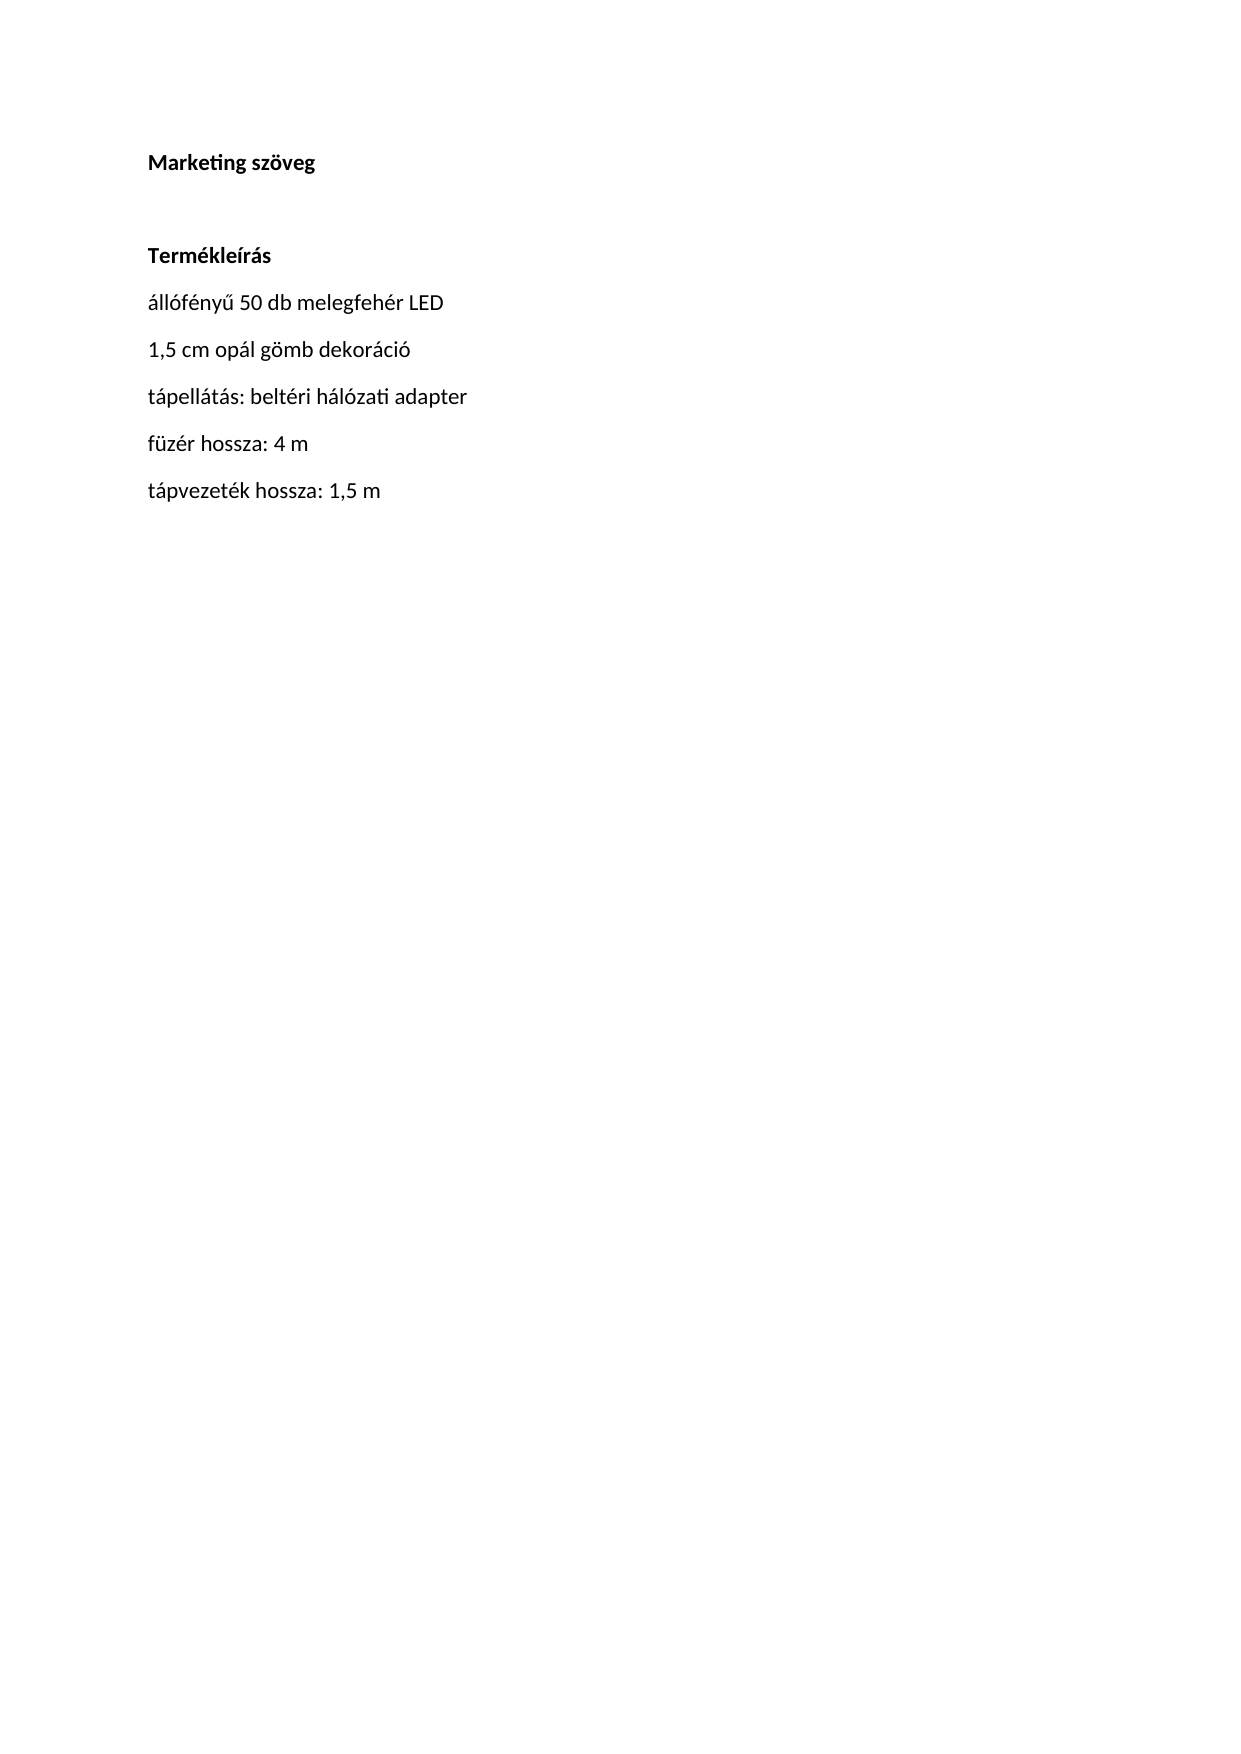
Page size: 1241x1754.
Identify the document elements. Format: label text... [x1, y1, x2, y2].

text Termékleírás [148, 241, 1093, 269]
text tápellátás: beltéri hálózati adapter [148, 382, 1093, 410]
text állófényű 50 db melegfehér LED [148, 288, 1093, 316]
text tápvezeték hossza: 1,5 m [148, 476, 1093, 504]
text Marketing szöveg [148, 148, 1093, 176]
text 1,5 cm opál gömb dekoráció [148, 335, 1093, 363]
text füzér hossza: 4 m [148, 429, 1093, 457]
